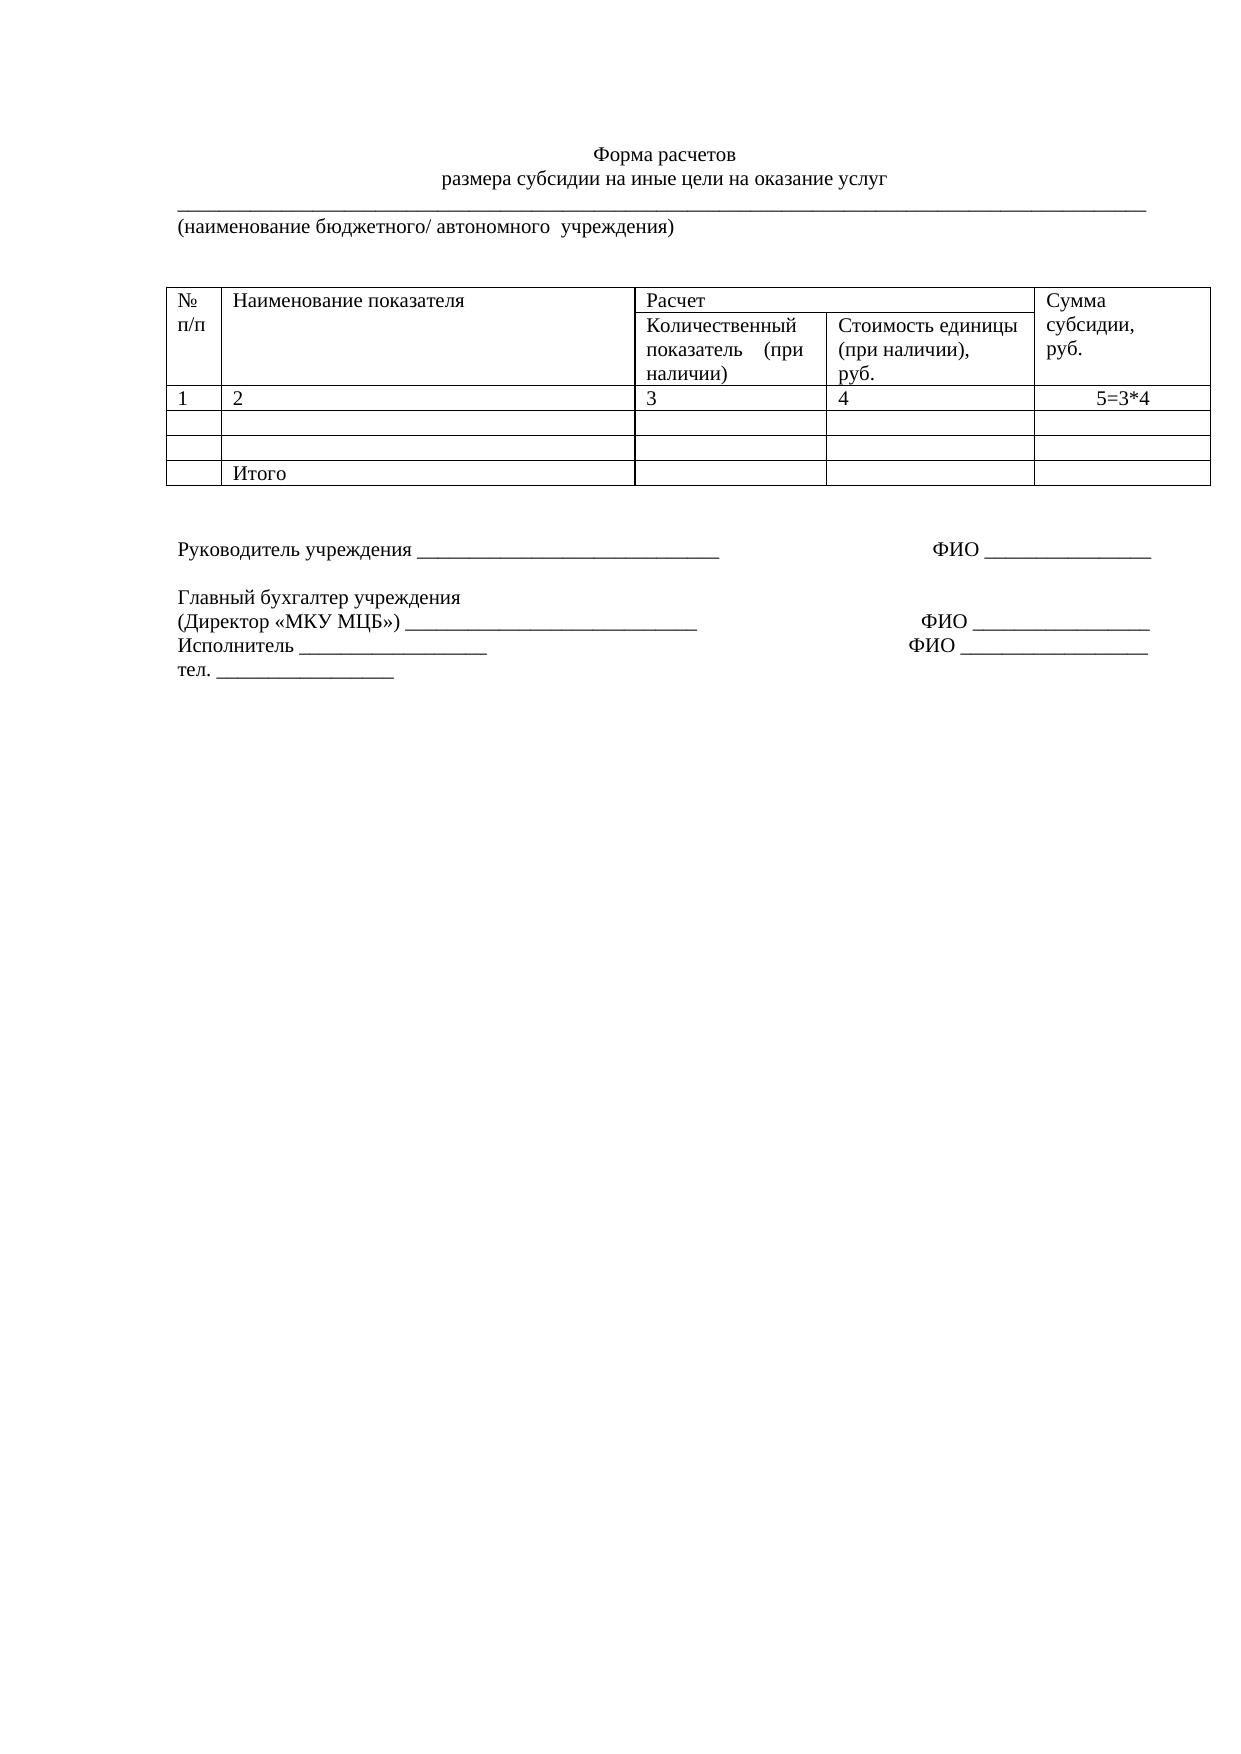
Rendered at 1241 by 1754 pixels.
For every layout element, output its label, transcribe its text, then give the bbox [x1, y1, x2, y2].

text (наименование бюджетного/ автономного учреждения) [177, 214, 1152, 238]
table_cell 2 [222, 386, 634, 410]
table_cell Итого [222, 461, 634, 485]
table_header Наименование показателя [222, 288, 634, 385]
table_cell [1035, 436, 1210, 460]
table_cell [167, 461, 221, 485]
table_header Сумма субсидии, руб. [1035, 288, 1210, 385]
table_cell [222, 411, 634, 435]
table_cell [167, 411, 221, 435]
table_cell [827, 461, 1034, 485]
text _____________________________________________________________________________________________ [177, 190, 1152, 214]
text Исполнитель __________________ ФИО __________________ [177, 633, 1152, 657]
text Форма расчетов [177, 142, 1152, 166]
text тел. _________________ [177, 657, 1152, 681]
text размера субсидии на иные цели на оказание услуг [177, 166, 1152, 190]
table_cell [636, 461, 826, 485]
table_cell [222, 436, 634, 460]
table_cell 5=3*4 [1035, 386, 1210, 410]
table_cell [827, 411, 1034, 435]
table_cell [636, 411, 826, 435]
table_header № п/п [167, 288, 221, 385]
table_cell 1 [167, 386, 221, 410]
table_cell [1035, 411, 1210, 435]
table_cell Количественный показатель (при наличии) [636, 313, 826, 385]
text Главный бухгалтер учреждения [177, 585, 1152, 609]
table_cell 4 [827, 386, 1034, 410]
table_cell [167, 436, 221, 460]
table_cell Стоимость единицы (при наличии), руб. [827, 313, 1034, 385]
table_header Расчет [636, 288, 1034, 312]
text (Директор «МКУ МЦБ») ____________________________ ФИО _________________ [177, 609, 1152, 633]
table_cell [636, 436, 826, 460]
text Руководитель учреждения _____________________________ ФИО ________________ [177, 537, 1152, 561]
table_cell [827, 436, 1034, 460]
table_cell 3 [636, 386, 826, 410]
table_cell [1035, 461, 1210, 485]
